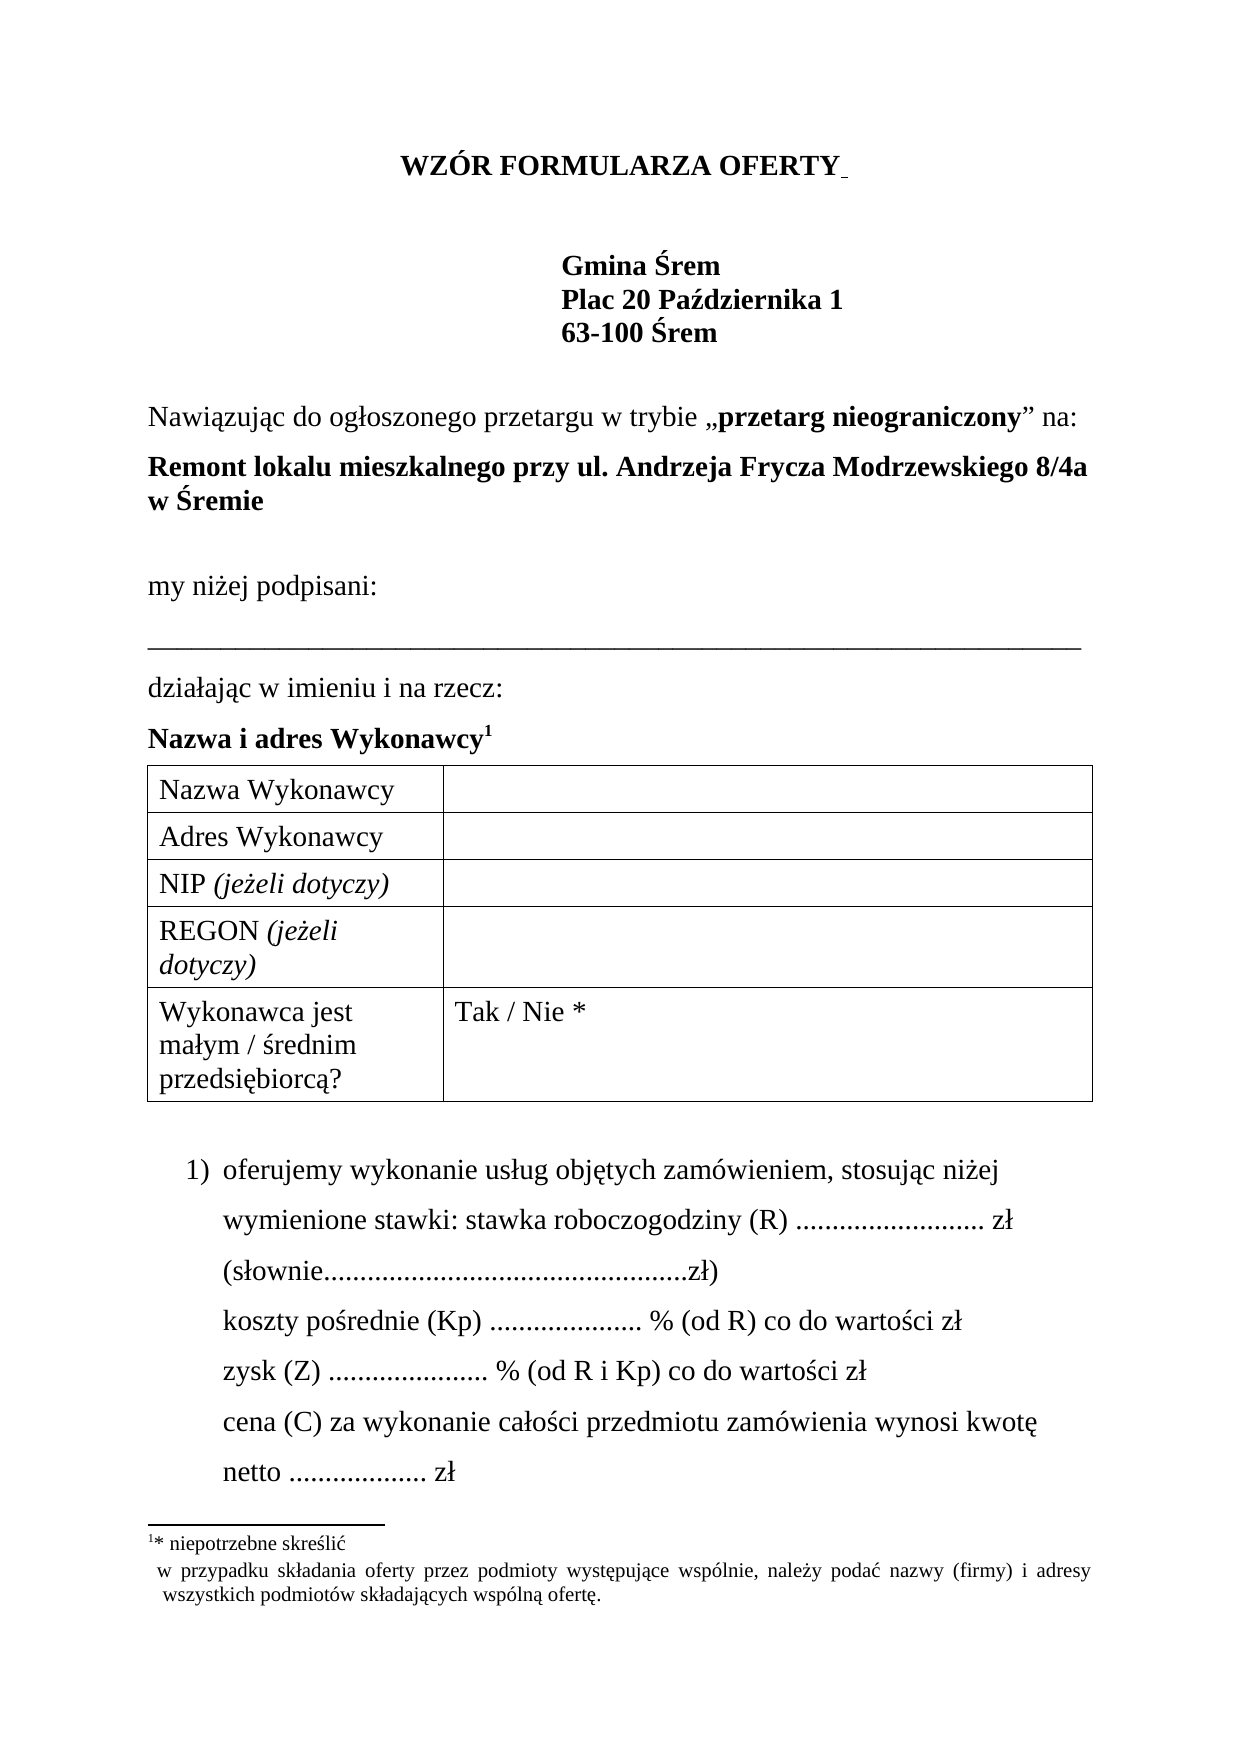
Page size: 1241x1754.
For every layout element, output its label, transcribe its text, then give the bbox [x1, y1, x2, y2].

text ________________________________________________________________ [148, 619, 1093, 652]
table_cell [444, 860, 1092, 906]
text Remont lokalu mieszkalnego przy ul. Andrzeja Frycza Modrzewskiego 8/4a w Śremie [148, 449, 1093, 517]
table_header Nazwa Wykonawcy [148, 766, 443, 812]
text Nawiązując do ogłoszonego przetargu w trybie „przetarg nieograniczony” na: [148, 399, 1093, 433]
text WZÓR FORMULARZA OFERTY [148, 148, 1093, 181]
list zysk (Z) ...................... % (od R i Kp) co do wartości zł [223, 1353, 1093, 1387]
text 63-100 Śrem [148, 315, 1093, 349]
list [223, 1404, 1093, 1487]
text Nazwa i adres Wykonawcy [148, 721, 1093, 754]
text my niżej podpisani: [148, 568, 1093, 601]
table_header [444, 766, 1092, 812]
list oferujemy wykonanie usług objętych zamówieniem, stosując niżej wymienione stawki: stawka roboczogodziny (R) .......................... zł (słownie..................................................zł) [185, 1152, 1093, 1286]
table_cell [444, 907, 1092, 987]
table_cell NIP (jeżeli dotyczy) [148, 860, 443, 906]
text działając w imieniu i na rzecz: [148, 670, 1093, 703]
table_cell [444, 813, 1092, 859]
list koszty pośrednie (Kp) ..................... % (od R) co do wartości zł [223, 1303, 1093, 1337]
text Plac 20 Października 1 [561, 282, 1093, 315]
table_cell Wykonawca jest małym / średnim przedsiębiorcą? [148, 988, 443, 1101]
table_cell Tak / Nie * [444, 988, 1092, 1101]
text Gmina Śrem [148, 248, 1093, 282]
table_cell Adres Wykonawcy [148, 813, 443, 859]
table_cell REGON (jeżeli dotyczy) [148, 907, 443, 987]
